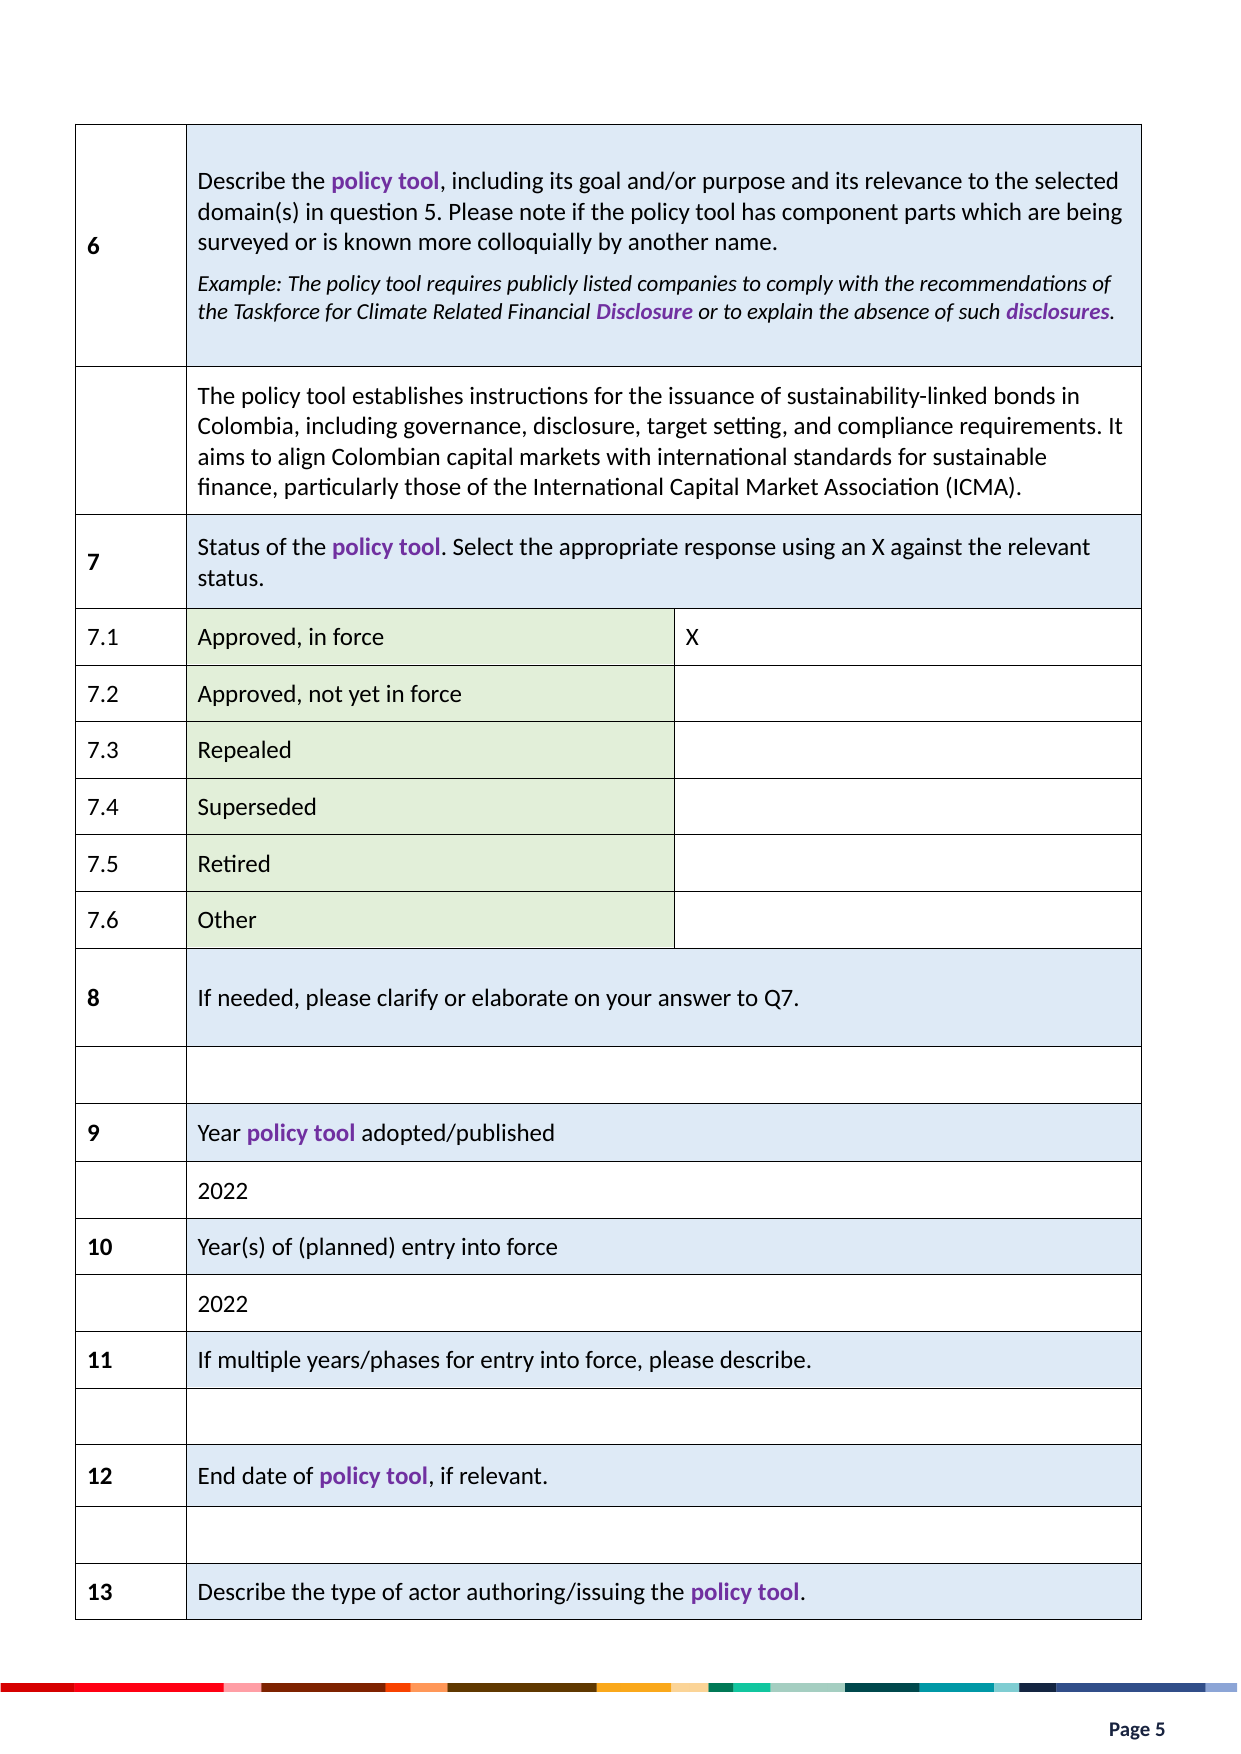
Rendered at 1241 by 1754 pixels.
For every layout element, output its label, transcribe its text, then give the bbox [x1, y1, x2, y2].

table_cell 7.1 [76, 609, 186, 664]
table_cell Year policy tool adopted/published [187, 1104, 1141, 1161]
table_cell 7.2 [76, 666, 186, 721]
table_cell [187, 1507, 1141, 1563]
table_cell Year(s) of (planned) entry into force [187, 1219, 1141, 1274]
table_cell 8 [76, 949, 186, 1046]
table_cell [76, 1162, 186, 1218]
table_cell [187, 1389, 1141, 1444]
table_cell Status of the policy tool. Select the appropriate response using an X against the relevant status. [187, 515, 1141, 608]
table_cell 11 [76, 1332, 186, 1387]
table_cell Describe the policy tool, including its goal and/or purpose and its relevance to the selected domain(s) in question 5. Please note if the policy tool has component parts which are being surveyed or is known more colloquially by another name. Example: The policy tool requires publicly listed companies to comply with the recommendations of the Taskforce for Climate Related Financial Disclosure or to explain the absence of such disclosures. [187, 125, 1141, 366]
table_cell If multiple years/phases for entry into force, please describe. [187, 1332, 1141, 1387]
table_cell The policy tool establishes instructions for the issuance of sustainability-linked bonds in Colombia, including governance, disclosure, target setting, and compliance requirements. It aims to align Colombian capital markets with international standards for sustainable finance, particularly those of the International Capital Market Association (ICMA). [187, 367, 1141, 514]
table_cell [675, 892, 1141, 947]
table_cell End date of policy tool, if relevant. [187, 1445, 1141, 1506]
table_cell 6 [76, 125, 186, 366]
table_cell Approved, in force [187, 609, 674, 664]
table_cell Repealed [187, 722, 674, 778]
table_cell 12 [76, 1445, 186, 1506]
table_cell Approved, not yet in force [187, 666, 674, 721]
table_cell [675, 835, 1141, 891]
table_cell Retired [187, 835, 674, 891]
table_cell 7.4 [76, 779, 186, 834]
table_cell 2022 [187, 1162, 1141, 1218]
table_cell 10 [76, 1219, 186, 1274]
table_cell [187, 1047, 1141, 1103]
table_cell 7.6 [76, 892, 186, 947]
table_cell If needed, please clarify or elaborate on your answer to Q7. [187, 949, 1141, 1046]
picture [0, 1683, 1236, 1692]
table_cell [187, 1564, 1141, 1619]
table_cell 2022 [187, 1275, 1141, 1331]
table_cell 13 [76, 1564, 186, 1619]
table_cell [76, 1389, 186, 1444]
table_cell Other [187, 892, 674, 947]
table_cell 7 [76, 515, 186, 608]
table_cell [76, 367, 186, 514]
table_cell [76, 1047, 186, 1103]
table_cell X [675, 609, 1141, 664]
table_cell [675, 722, 1141, 778]
table_cell Superseded [187, 779, 674, 834]
table_cell [675, 666, 1141, 721]
table_cell [76, 1507, 186, 1563]
table_cell [675, 779, 1141, 834]
table_cell 9 [76, 1104, 186, 1161]
table_cell 7.3 [76, 722, 186, 778]
table_cell 7.5 [76, 835, 186, 891]
table_cell [76, 1275, 186, 1331]
